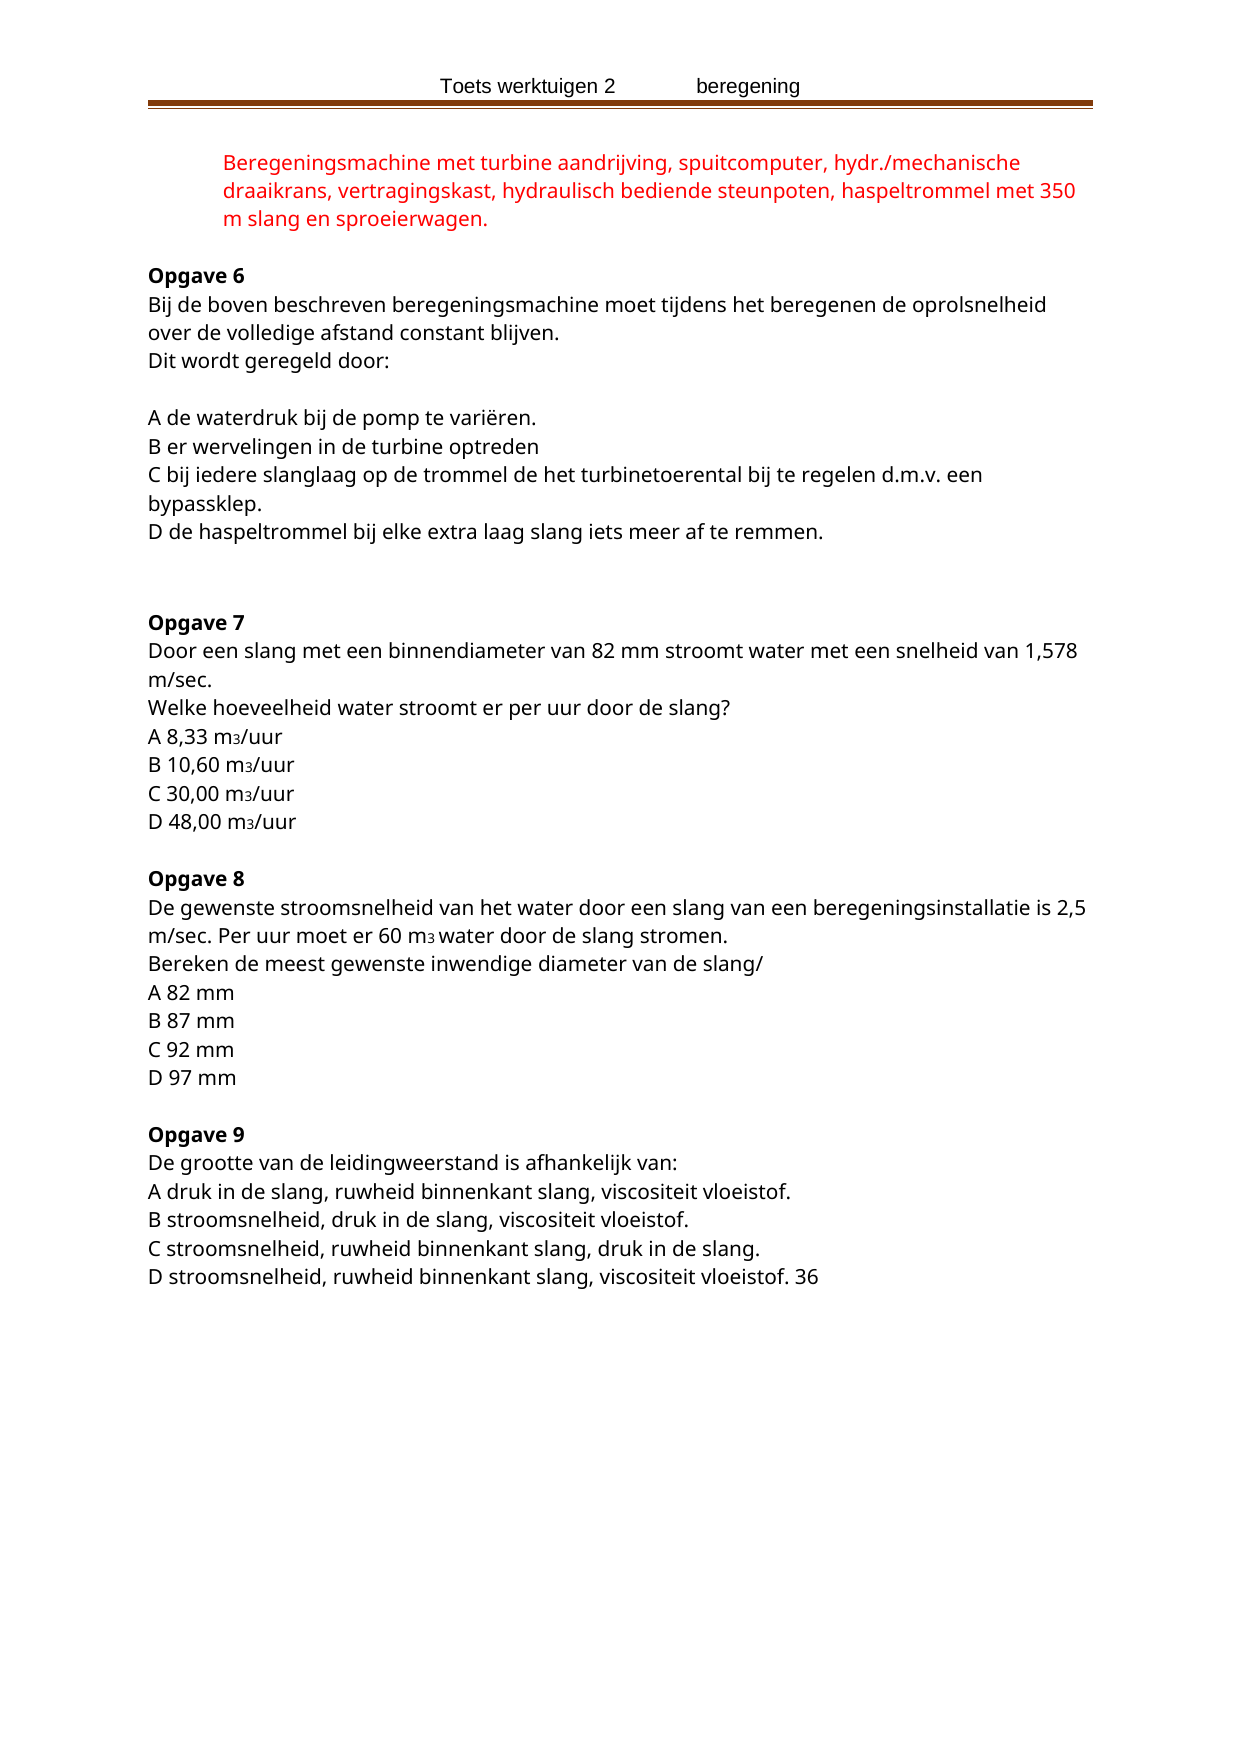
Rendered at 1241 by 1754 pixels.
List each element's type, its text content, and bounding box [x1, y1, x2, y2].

text D de haspeltrommel bij elke extra laag slang iets meer af te remmen. [148, 517, 1093, 546]
text D stroomsnelheid, ruwheid binnenkant slang, viscositeit vloeistof. 36 [148, 1262, 1093, 1291]
text De grootte van de leidingweerstand is afhankelijk van: [148, 1148, 1093, 1177]
text A 8,33 m3/uur [148, 722, 1093, 750]
text De gewenste stroomsnelheid van het water door een slang van een beregeningsinstallatie is 2,5 m/sec. Per uur moet er 60 m3 water door de slang stromen. [148, 893, 1093, 949]
text Opgave 7 [148, 608, 1093, 637]
text C bij iedere slanglaag op de trommel de het turbinetoerental bij te regelen d.m.v. een bypassklep. [148, 460, 1093, 517]
text B 87 mm [148, 1006, 1093, 1035]
text Opgave 8 [148, 864, 1093, 893]
text D 48,00 m3/uur [148, 807, 1093, 836]
text A de waterdruk bij de pomp te variëren. [148, 403, 1093, 432]
text Bij de boven beschreven beregeningsmachine moet tijdens het beregenen de oprolsnelheid over de volledige afstand constant blijven. [148, 290, 1093, 347]
text Opgave 9 [148, 1120, 1093, 1148]
text Opgave 6 [148, 261, 1093, 290]
text B stroomsnelheid, druk in de slang, viscositeit vloeistof. [148, 1205, 1093, 1234]
text Beregeningsmachine met turbine aandrijving, spuitcomputer, hydr./mechanische draaikrans, vertragingskast, hydraulisch bediende steunpoten, haspeltrommel met 350 m slang en sproeierwagen. [223, 148, 1093, 233]
text C stroomsnelheid, ruwheid binnenkant slang, druk in de slang. [148, 1234, 1093, 1262]
text Welke hoeveelheid water stroomt er per uur door de slang? [148, 693, 1093, 722]
text A 82 mm [148, 978, 1093, 1006]
text C 30,00 m3/uur [148, 779, 1093, 807]
text Door een slang met een binnendiameter van 82 mm stroomt water met een snelheid van 1,578 m/sec. [148, 637, 1093, 693]
text B er wervelingen in de turbine optreden [148, 432, 1093, 460]
text B 10,60 m3/uur [148, 750, 1093, 779]
text A druk in de slang, ruwheid binnenkant slang, viscositeit vloeistof. [148, 1177, 1093, 1205]
text Dit wordt geregeld door: [148, 347, 1093, 375]
text C 92 mm [148, 1035, 1093, 1063]
text D 97 mm [148, 1063, 1093, 1092]
text Bereken de meest gewenste inwendige diameter van de slang/ [148, 949, 1093, 978]
